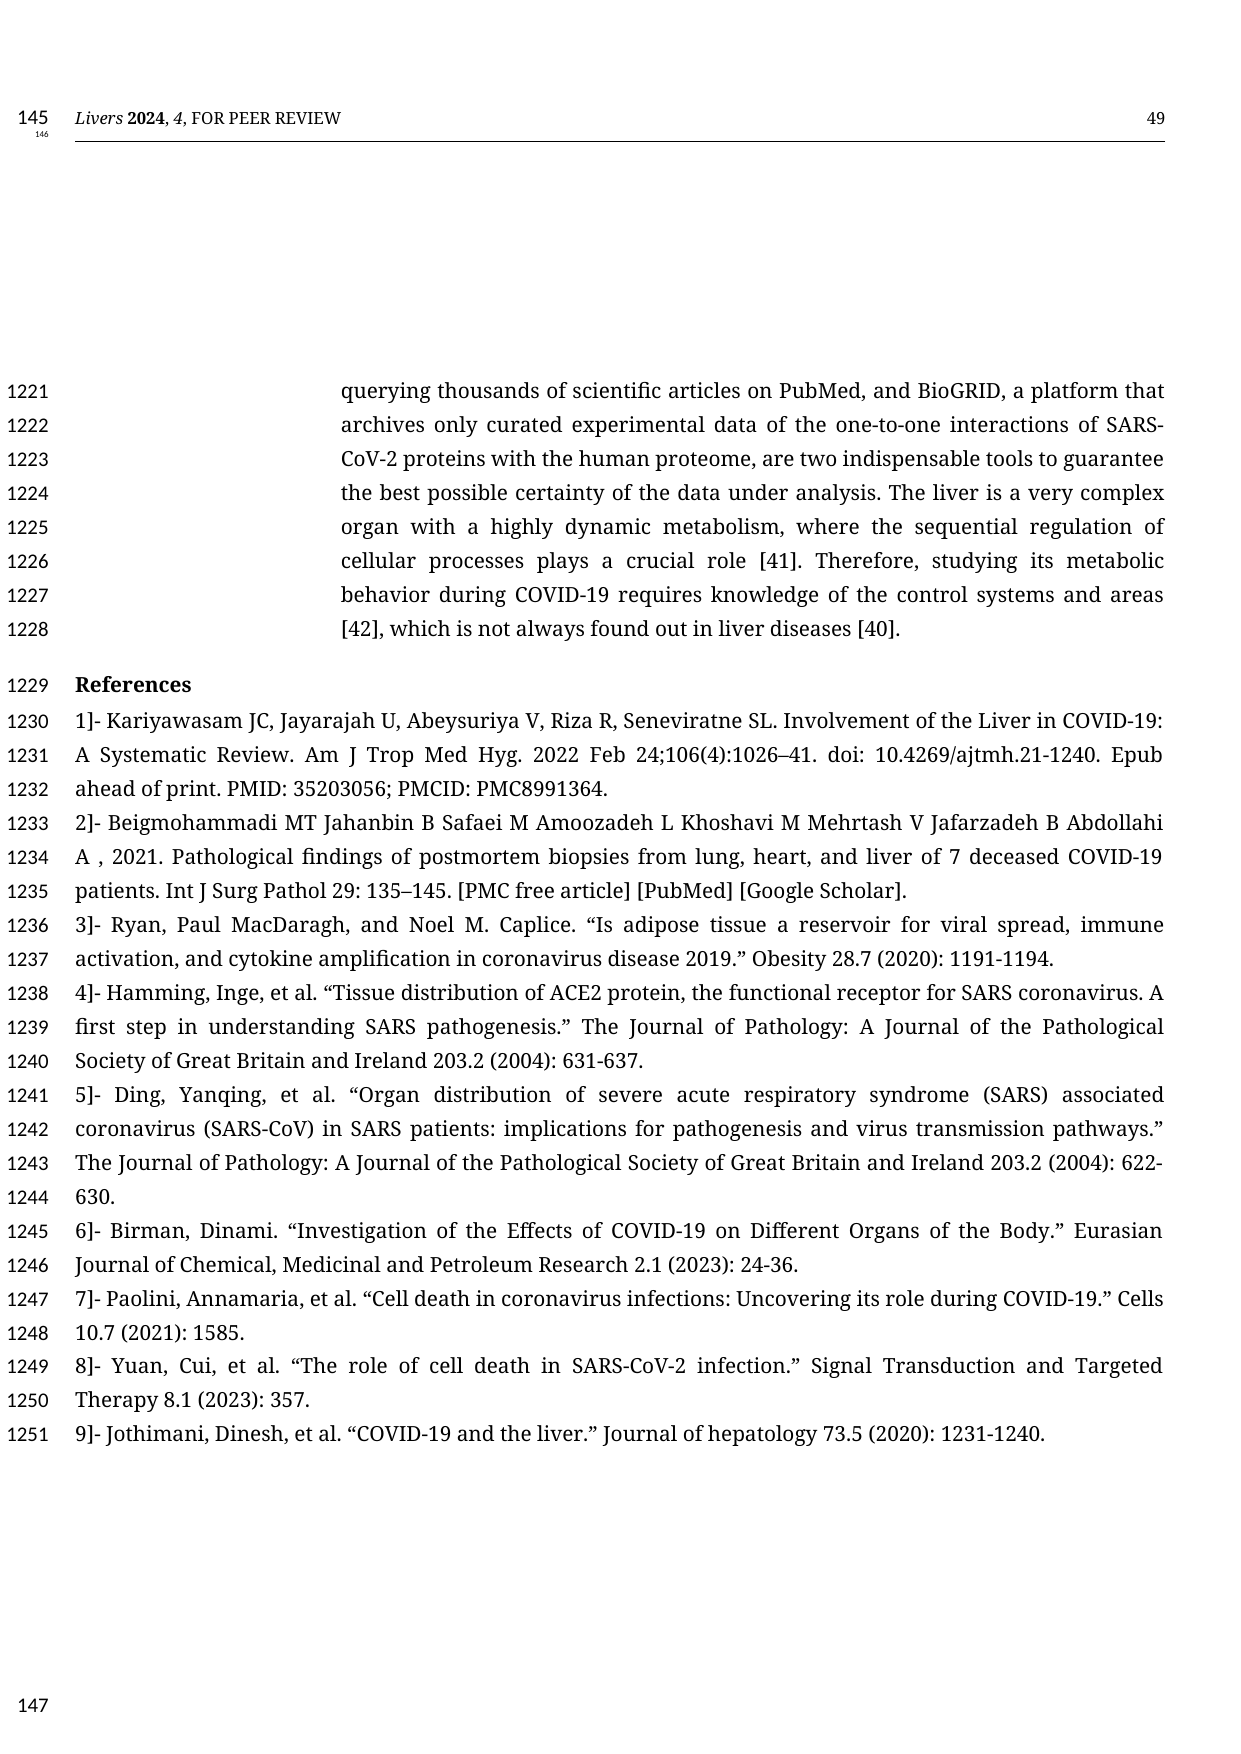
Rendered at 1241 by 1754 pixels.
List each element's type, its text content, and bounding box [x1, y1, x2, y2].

text 9]- Jothimani, Dinesh, et al. “COVID-19 and the liver.” Journal of hepatology 73.5 (2020): 1231-1240. [75, 1417, 1165, 1451]
text 8]- Yuan, Cui, et al. “The role of cell death in SARS-CoV-2 infection.” Signal Transduction and Targeted Therapy 8.1 (2023): 357. [75, 1349, 1165, 1417]
subtitle References [75, 670, 1165, 697]
text 5]- Ding, Yanqing, et al. “Organ distribution of severe acute respiratory syndrome (SARS) associated coronavirus (SARS‐CoV) in SARS patients: implications for pathogenesis and virus transmission pathways.” The Journal of Pathology: A Journal of the Pathological Society of Great Britain and Ireland 203.2 (2004): 622-630. [75, 1077, 1165, 1213]
text 7]- Paolini, Annamaria, et al. “Cell death in coronavirus infections: Uncovering its role during COVID-19.” Cells 10.7 (2021): 1585. [75, 1281, 1165, 1349]
text 3]- Ryan, Paul MacDaragh, and Noel M. Caplice. “Is adipose tissue a reservoir for viral spread, immune activation, and cytokine amplification in coronavirus disease 2019.” Obesity 28.7 (2020): 1191-1194. [75, 907, 1165, 975]
text 2]- Beigmohammadi MT Jahanbin B Safaei M Amoozadeh L Khoshavi M Mehrtash V Jafarzadeh B Abdollahi A , 2021. Pathological findings of postmortem biopsies from lung, heart, and liver of 7 deceased COVID-19 patients. Int J Surg Pathol 29: 135–145. [PMC free article] [PubMed] [Google Scholar]. [75, 806, 1165, 907]
text 1]- Kariyawasam JC, Jayarajah U, Abeysuriya V, Riza R, Seneviratne SL. Involvement of the Liver in COVID-19: A Systematic Review. Am J Trop Med Hyg. 2022 Feb 24;106(4):1026–41. doi: 10.4269/ajtmh.21-1240. Epub ahead of print. PMID: 35203056; PMCID: PMC8991364. [75, 704, 1165, 806]
text 6]- Birman, Dinami. “Investigation of the Effects of COVID-19 on Different Organs of the Body.” Eurasian Journal of Chemical, Medicinal and Petroleum Research 2.1 (2023): 24-36. [75, 1213, 1165, 1281]
text 4]- Hamming, Inge, et al. “Tissue distribution of ACE2 protein, the functional receptor for SARS coronavirus. A first step in understanding SARS pathogenesis.” The Journal of Pathology: A Journal of the Pathological Society of Great Britain and Ireland 203.2 (2004): 631-637. [75, 975, 1165, 1077]
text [341, 374, 1165, 645]
